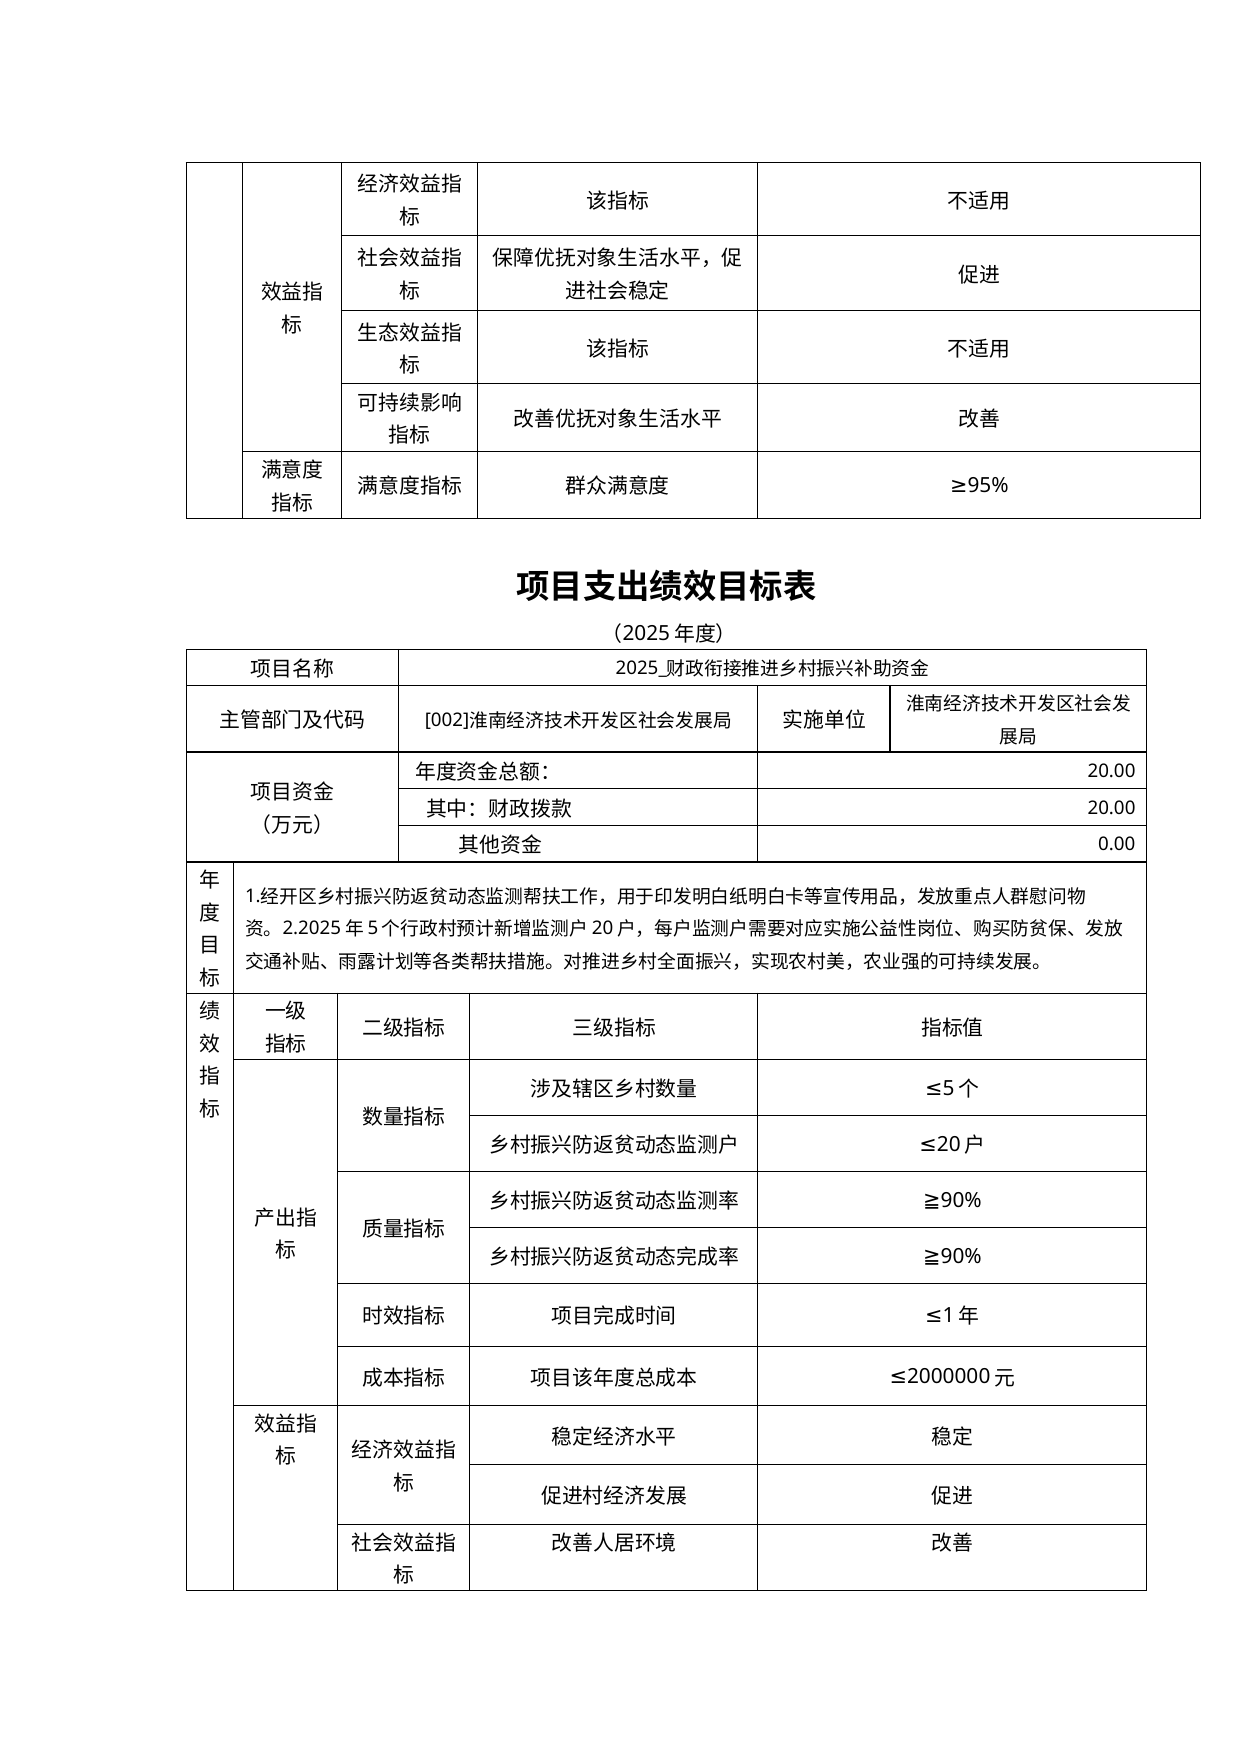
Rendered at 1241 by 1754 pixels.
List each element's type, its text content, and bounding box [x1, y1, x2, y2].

table_cell 20.00 [758, 753, 1146, 788]
table_cell ≤5个 [758, 1060, 1146, 1114]
table_cell ≧90% [758, 1228, 1146, 1283]
table_cell 生态效益指标 [342, 311, 477, 383]
table_cell 三级指标 [470, 994, 757, 1058]
table_cell 涉及辖区乡村数量 [470, 1060, 757, 1114]
table_cell 不适用 [758, 311, 1200, 383]
table_cell 改善优抚对象生活水平 [478, 384, 757, 451]
table_cell ≤20户 [758, 1116, 1146, 1171]
table_cell 效益指标 [234, 1406, 337, 1590]
table_cell 项目完成时间 [470, 1284, 757, 1346]
table_cell 改善 [758, 1525, 1146, 1590]
table_cell 实施单位 [758, 686, 889, 751]
table_cell 群众满意度 [478, 452, 757, 518]
table_cell 社会效益指标 [342, 236, 477, 310]
table_cell 一级 指标 [234, 994, 337, 1058]
table_cell 指标值 [758, 994, 1146, 1058]
table_cell 稳定经济水平 [470, 1406, 757, 1464]
table_cell 不适用 [758, 163, 1200, 235]
table_cell 该指标 [478, 163, 757, 235]
table_cell 主管部门及代码 [187, 686, 398, 751]
table_cell ≥95% [758, 452, 1200, 518]
table_cell 绩 效 指 标 [187, 994, 233, 1590]
table_cell 改善人居环境 [470, 1525, 757, 1590]
table_cell 促进村经济发展 [470, 1465, 757, 1524]
table_header 项目支出绩效目标表 [186, 551, 1146, 616]
table_cell ≧90% [758, 1172, 1146, 1227]
table_cell 该指标 [478, 311, 757, 383]
table_cell ≤1年 [758, 1284, 1146, 1346]
table_cell 1.经开区乡村振兴防返贫动态监测帮扶工作，用于印发明白纸明白卡等宣传用品，发放重点人群慰问物资。2.2025年5个行政村预计新增监测户20户，每户监测户需要对应实施公益性岗位、购买防贫保、发放交通补贴、雨露计划等各类帮扶措施。对推进乡村全面振兴，实现农村美，农业强的可持续发展。 [234, 863, 1146, 992]
table_cell 可持续影响指标 [342, 384, 477, 451]
table_cell 稳定 [758, 1406, 1146, 1464]
table_cell 产出指标 [234, 1060, 337, 1405]
table_cell 项目资金 （万元） [187, 753, 398, 861]
table_cell 质量指标 [338, 1172, 469, 1283]
table_cell 2025_财政衔接推进乡村振兴补助资金 [399, 650, 1146, 685]
table_cell ≤2000000元 [758, 1347, 1146, 1405]
table_cell 数量指标 [338, 1060, 469, 1171]
table_cell 乡村振兴防返贫动态监测户 [470, 1116, 757, 1171]
table_cell （2025年度） [186, 616, 1146, 649]
table_cell [002]淮南经济技术开发区社会发展局 [399, 686, 757, 751]
table_cell 项目该年度总成本 [470, 1347, 757, 1405]
table_cell 时效指标 [338, 1284, 469, 1346]
table_cell 经济效益指标 [342, 163, 477, 235]
table_cell 满意度指标 [243, 452, 341, 518]
table_cell 社会效益指标 [338, 1525, 469, 1590]
table_cell 二级指标 [338, 994, 469, 1058]
table_cell 20.00 [758, 789, 1146, 825]
table_cell 乡村振兴防返贫动态完成率 [470, 1228, 757, 1283]
table_cell 年度 目标 [187, 863, 233, 992]
table_cell 乡村振兴防返贫动态监测率 [470, 1172, 757, 1227]
table_cell 改善 [758, 384, 1200, 451]
table_cell 淮南经济技术开发区社会发展局 [891, 686, 1146, 751]
table_cell 成本指标 [338, 1347, 469, 1405]
table_cell 经济效益指标 [338, 1406, 469, 1524]
table_cell 促进 [758, 236, 1200, 310]
table_cell 项目名称 [187, 650, 398, 685]
table_cell 效益指标 [243, 163, 341, 451]
table_cell 保障优抚对象生活水平，促进社会稳定 [478, 236, 757, 310]
table_cell 促进 [758, 1465, 1146, 1524]
table_cell 其中：财政拨款 [399, 789, 757, 825]
table_cell 其他资金 [399, 826, 757, 861]
table_cell 0.00 [758, 826, 1146, 861]
table_cell 满意度指标 [342, 452, 477, 518]
table_cell 年度资金总额： [399, 753, 757, 788]
